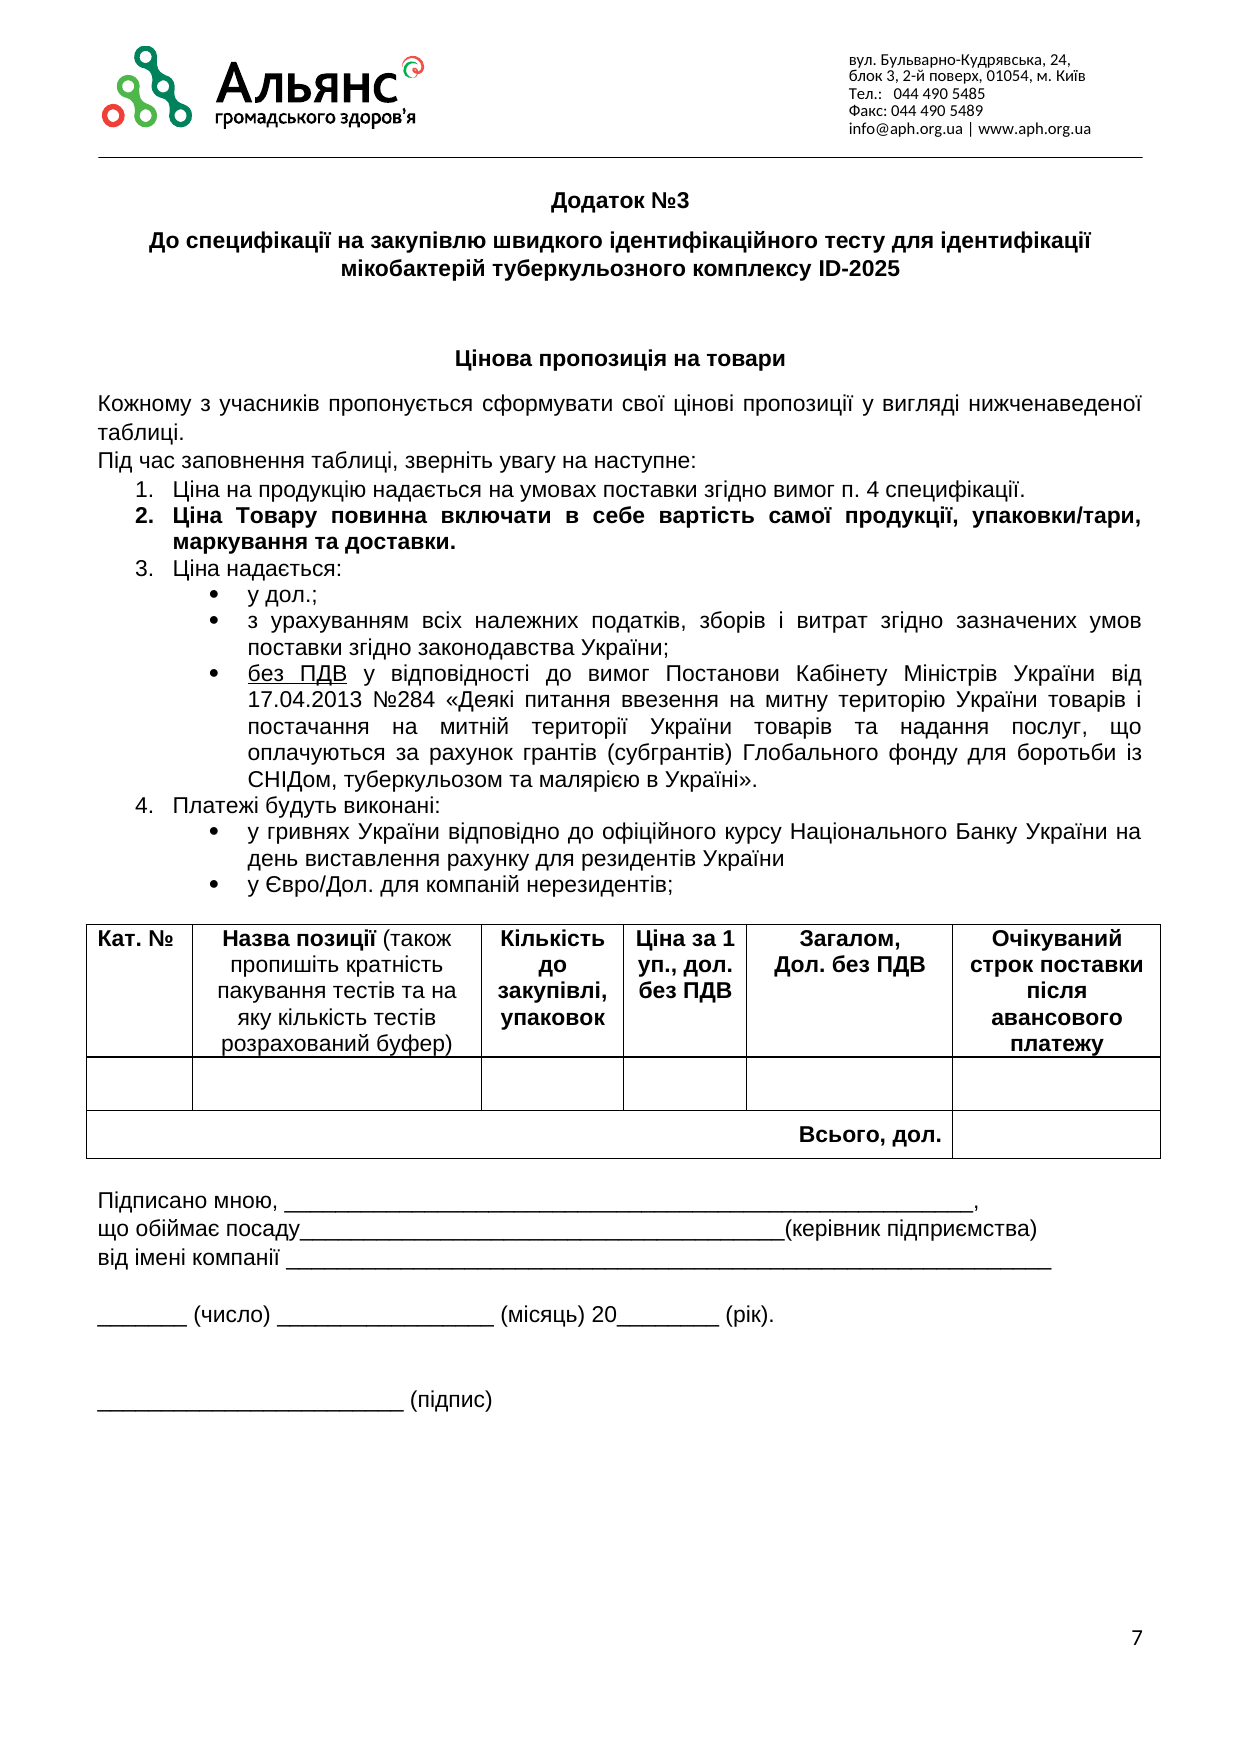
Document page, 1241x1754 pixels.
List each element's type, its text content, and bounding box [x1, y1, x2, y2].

list з урахуванням всіх належних податків, зборів і витрат згідно зазначених умов поставки згідно законодавства України; [210, 607, 1143, 660]
text _______ (число) _________________ (місяць) 20________ (рік). [97, 1301, 1143, 1327]
table_cell [624, 1058, 746, 1110]
table_header Ціна за 1 уп., дол. без ПДВ [624, 925, 746, 1056]
list Ціна на продукцію надається на умовах поставки згідно вимог п. 4 специфікації. [135, 476, 1143, 502]
text Цінова пропозиція на товари [97, 345, 1143, 372]
table_header Назва позиції (також пропишіть кратність пакування тестів та на яку кількість тестів розрахований буфер) [193, 925, 481, 1056]
table_cell [747, 1058, 952, 1110]
list Ціна надається: [135, 555, 1143, 581]
table_header Загалом, Дол. без ПДВ [747, 925, 952, 1056]
text До специфікації на закупівлю швидкого ідентифікаційного тесту для ідентифікації мікобактерій туберкульозного комплексу ID-2025 [97, 227, 1143, 281]
list без ПДВ у відповідності до вимог Постанови Кабінету Міністрів України від 17.04.2013 №284 «Деякі питання ввезення на митну територію України товарів і постачання на митній території України товарів та надання послуг, що оплачуються за рахунок грантів (субгрантів) Глобального фонду для боротьби із СНІДом, туберкульозом та малярією в Україні». [210, 660, 1143, 792]
table_header Очікуваний строк поставки після авансового платежу [953, 925, 1160, 1056]
list у дол.; [210, 581, 1143, 607]
table_cell [953, 1058, 1160, 1110]
text від імені компанії ____________________________________________________________ [97, 1244, 1143, 1270]
list у гривнях України відповідно до офіційного курсу Національного Банку України на день виставлення рахунку для резидентів України [210, 818, 1143, 871]
table_cell [193, 1058, 481, 1110]
list у Євро/Дол. для компаній нерезидентів; [210, 871, 1143, 897]
text Під час заповнення таблиці, зверніть увагу на наступне: [97, 447, 1143, 473]
text ________________________ (підпис) [97, 1386, 1143, 1412]
table_cell Всього, дол. [87, 1111, 952, 1157]
text Додаток №3 [97, 187, 1143, 213]
table_header Кат. № [87, 925, 192, 1056]
text Кожному з учасників пропонується сформувати свої цінові пропозиції у вигляді нижченаведеної таблиці. [97, 390, 1143, 445]
table_cell [953, 1111, 1160, 1157]
list Ціна Товару повинна включати в себе вартість самої продукції, упаковки/тари, маркування та доставки. [135, 502, 1143, 555]
list Платежі будуть виконані: [135, 792, 1143, 818]
table_header Кількість до закупівлі, упаковок [482, 925, 623, 1056]
text Підписано мною, ______________________________________________________, [97, 1187, 1143, 1213]
table_cell [87, 1058, 192, 1110]
text що обіймає посаду______________________________________(керівник підприємства) [97, 1215, 1143, 1242]
table_cell [482, 1058, 623, 1110]
